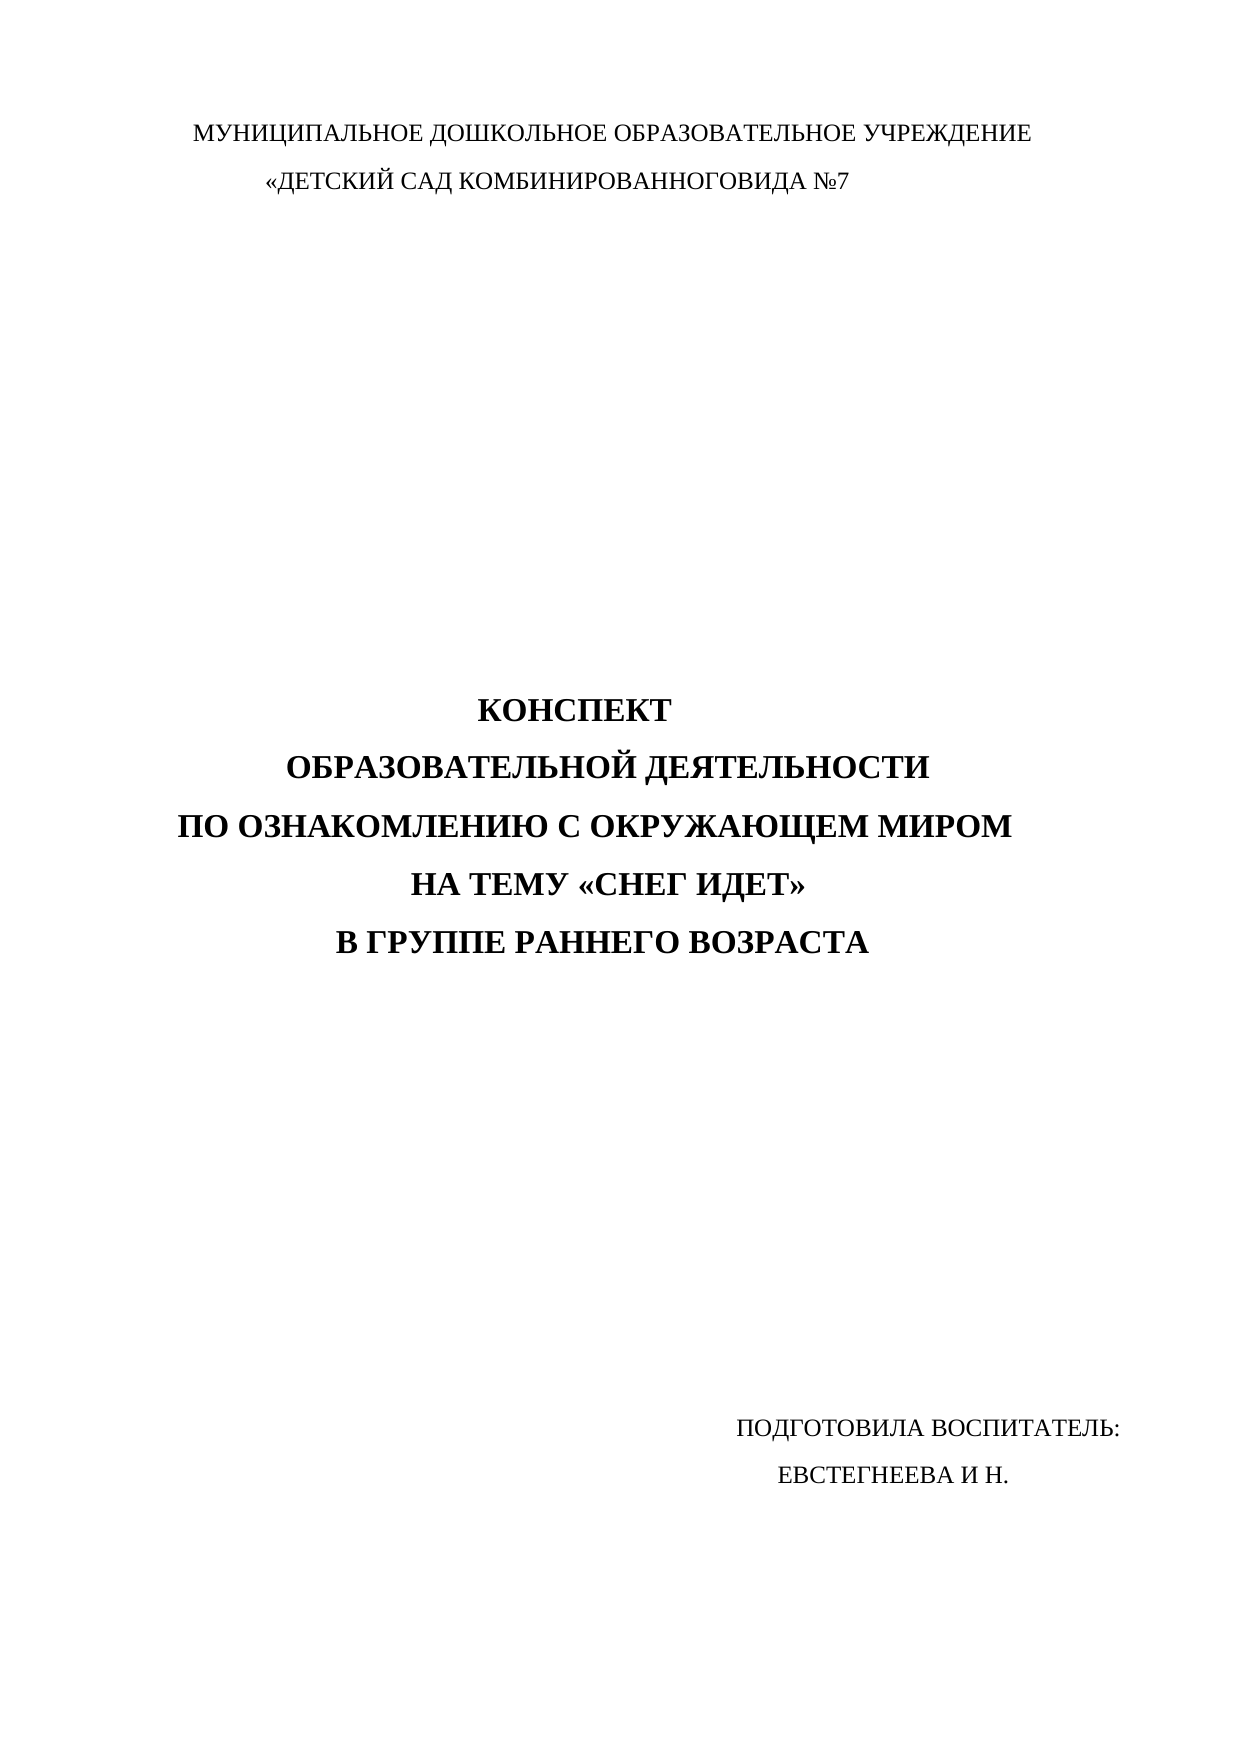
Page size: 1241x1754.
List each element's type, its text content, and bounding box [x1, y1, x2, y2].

text ПО ОЗНАКОМЛЕНИЮ С ОКРУЖАЮЩЕМ МИРОМ [177, 806, 1152, 844]
text НА ТЕМУ «СНЕГ ИДЕТ» [177, 864, 1152, 902]
text ОБРАЗОВАТЕЛЬНОЙ ДЕЯТЕЛЬНОСТИ [177, 748, 1152, 786]
text ПОДГОТОВИЛА ВОСПИТАТЕЛЬ: [177, 1413, 1152, 1442]
text МУНИЦИПАЛЬНОЕ ДОШКОЛЬНОЕ ОБРАЗОВАТЕЛЬНОЕ УЧРЕЖДЕНИЕ [177, 118, 1152, 147]
text КОНСПЕКТ [177, 690, 1152, 728]
text ЕВСТЕГНЕЕВА И Н. [177, 1461, 1152, 1489]
text В ГРУППЕ РАННЕГО ВОЗРАСТА [177, 922, 1152, 960]
text «ДЕТСКИЙ САД КОМБИНИРОВАННОГОВИДА №7 [177, 166, 1152, 194]
